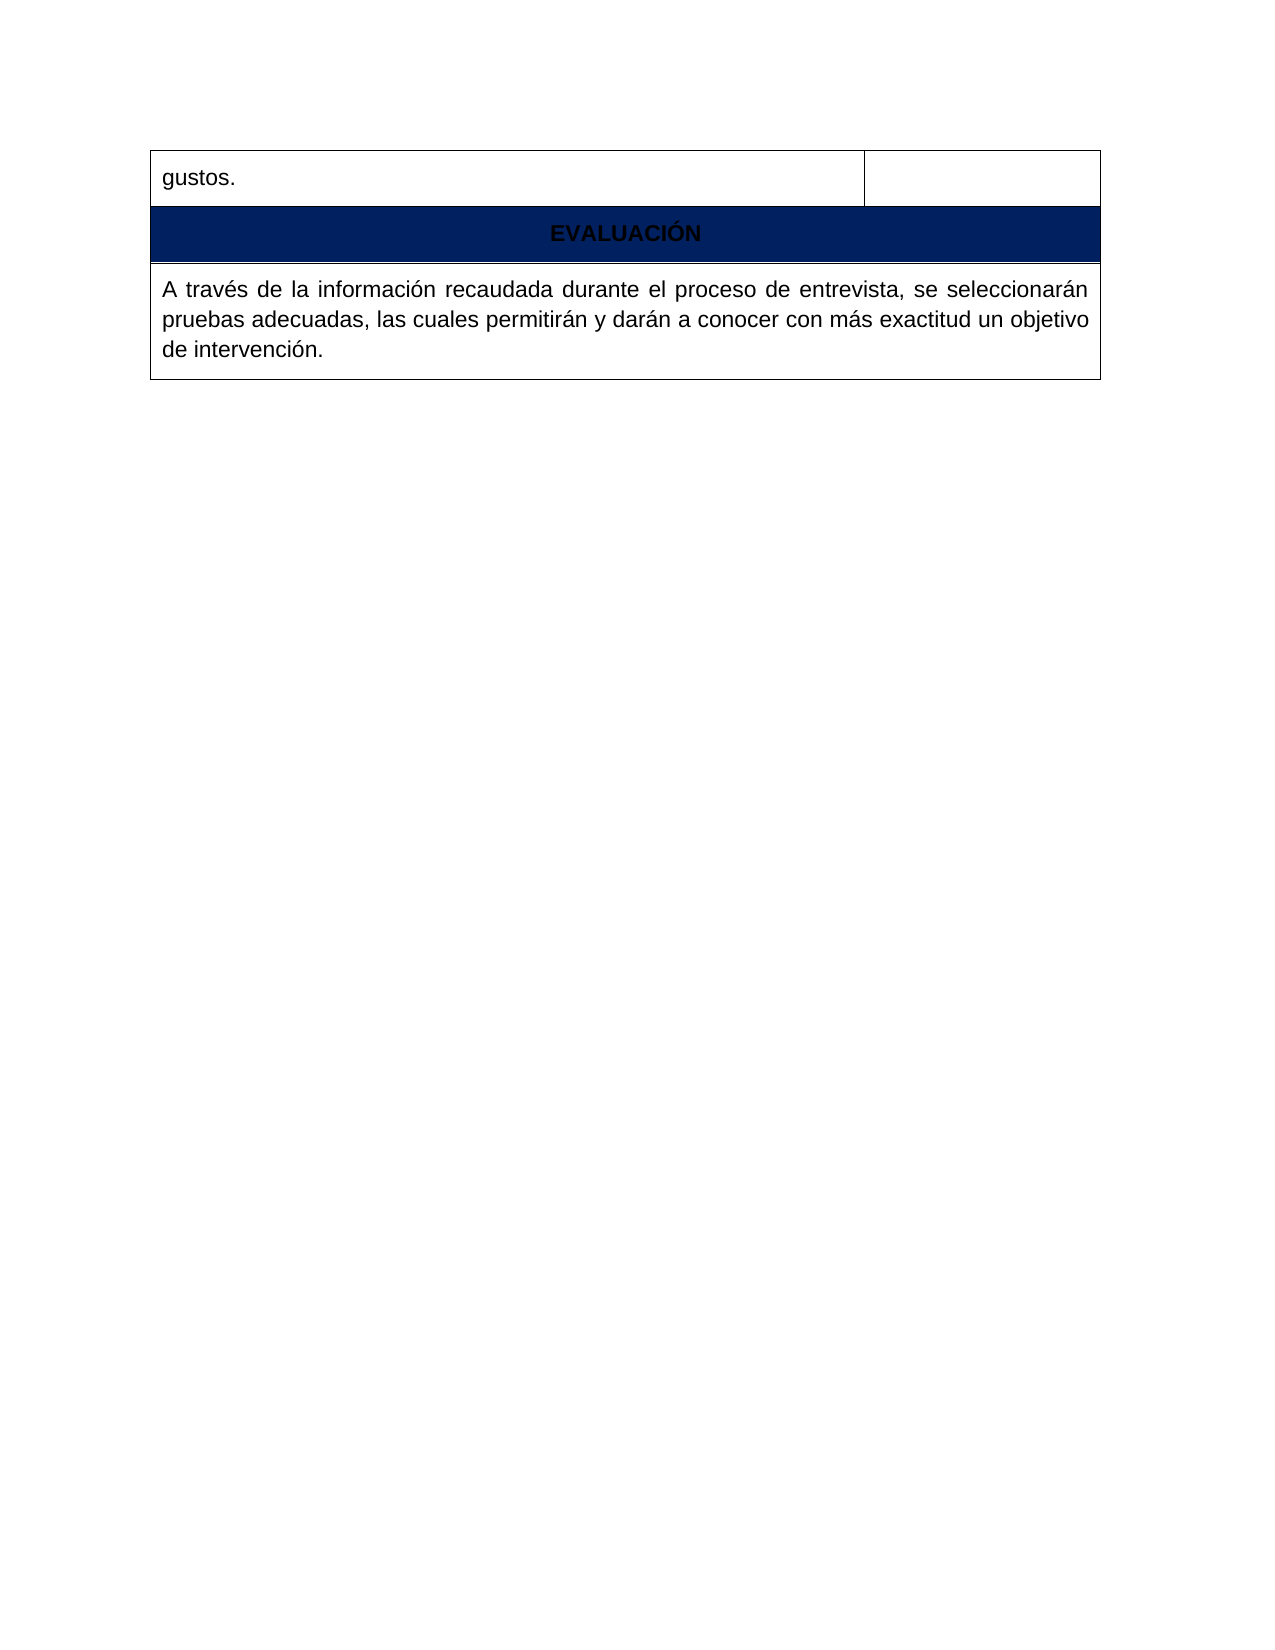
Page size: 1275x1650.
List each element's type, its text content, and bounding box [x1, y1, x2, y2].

table_cell [865, 151, 1100, 206]
table_cell A través de la información recaudada durante el proceso de entrevista, se seleccionarán pruebas adecuadas, las cuales permitirán y darán a conocer con más exactitud un objetivo de intervención. [151, 264, 1100, 379]
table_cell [151, 151, 864, 206]
table_cell EVALUACIÓN [151, 207, 1100, 262]
